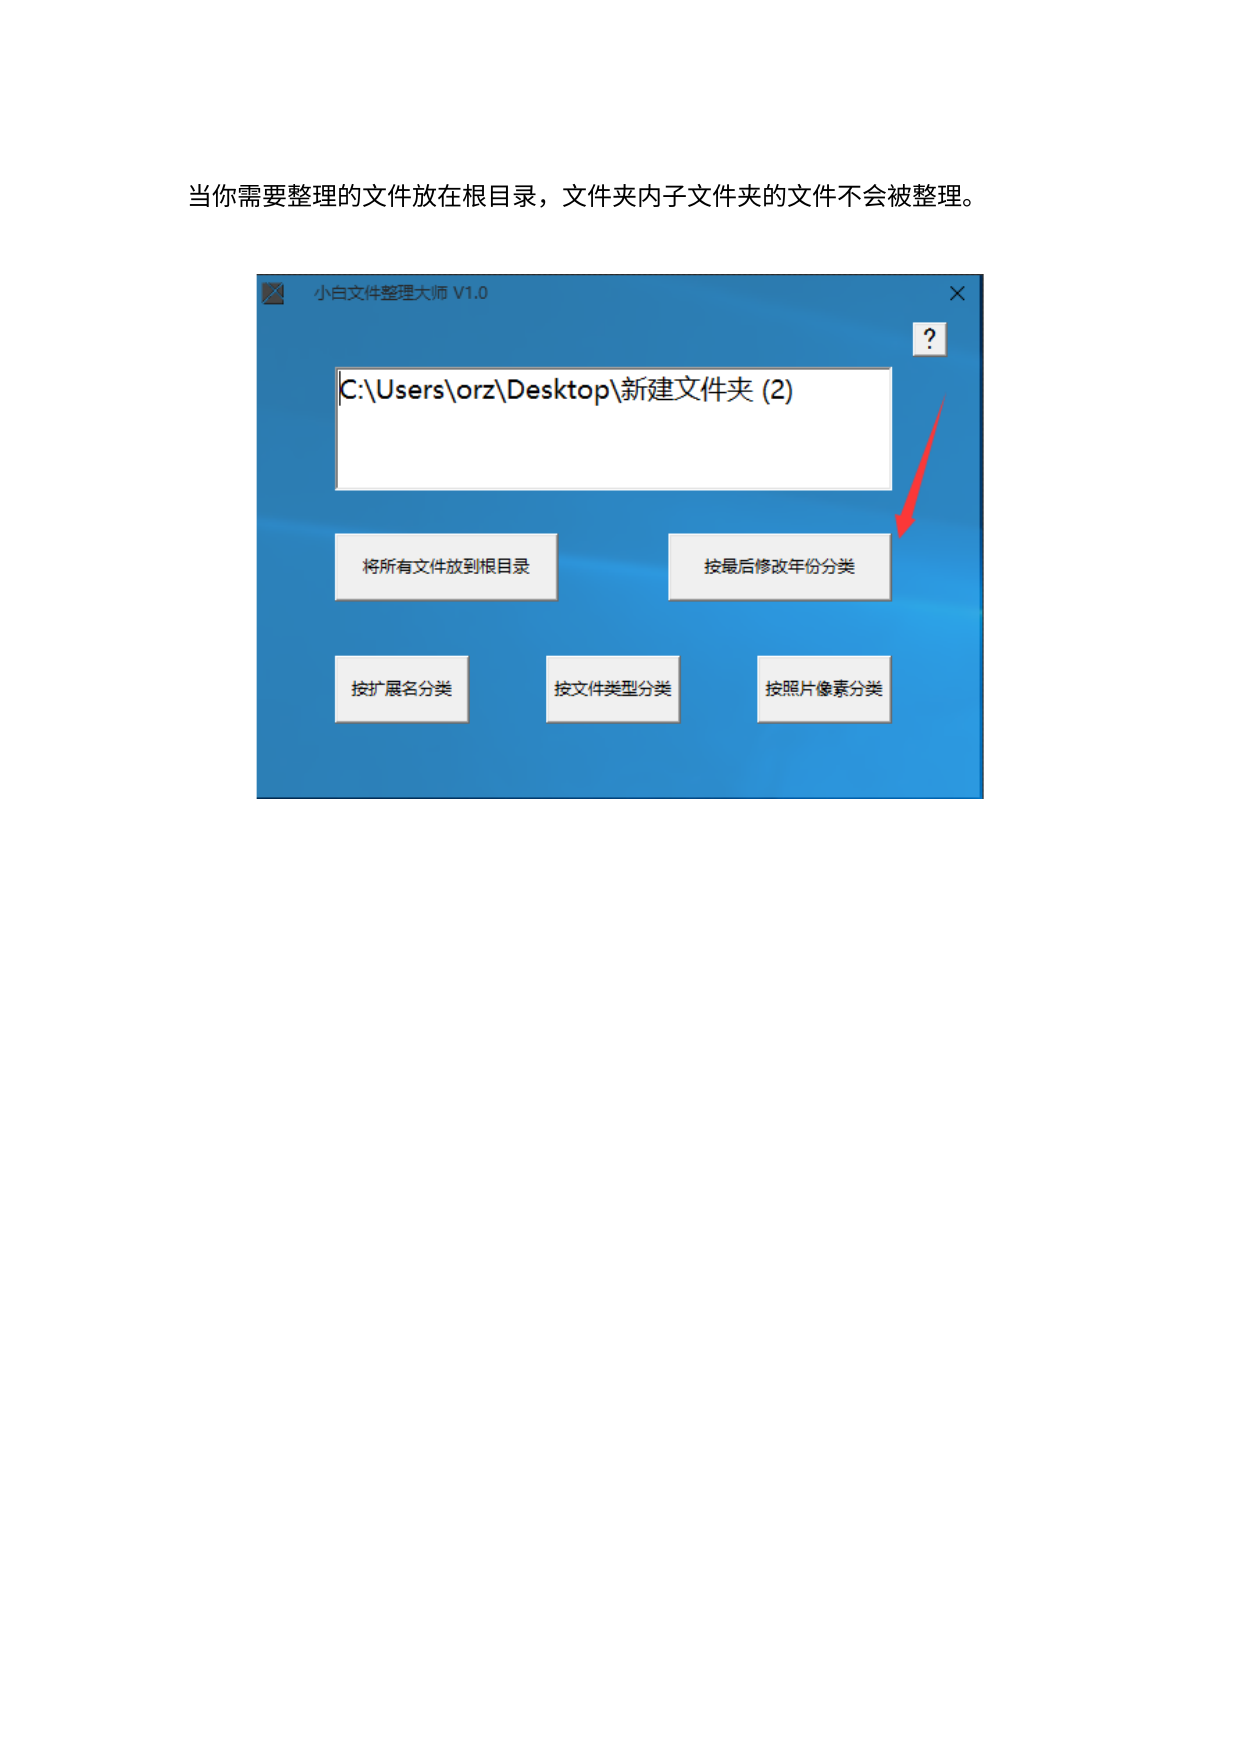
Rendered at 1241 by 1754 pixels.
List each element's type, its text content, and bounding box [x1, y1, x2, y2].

picture [256, 274, 984, 799]
text 当你需要整理的文件放在根目录，文件夹内子文件夹的文件不会被整理。 [187, 162, 1053, 227]
